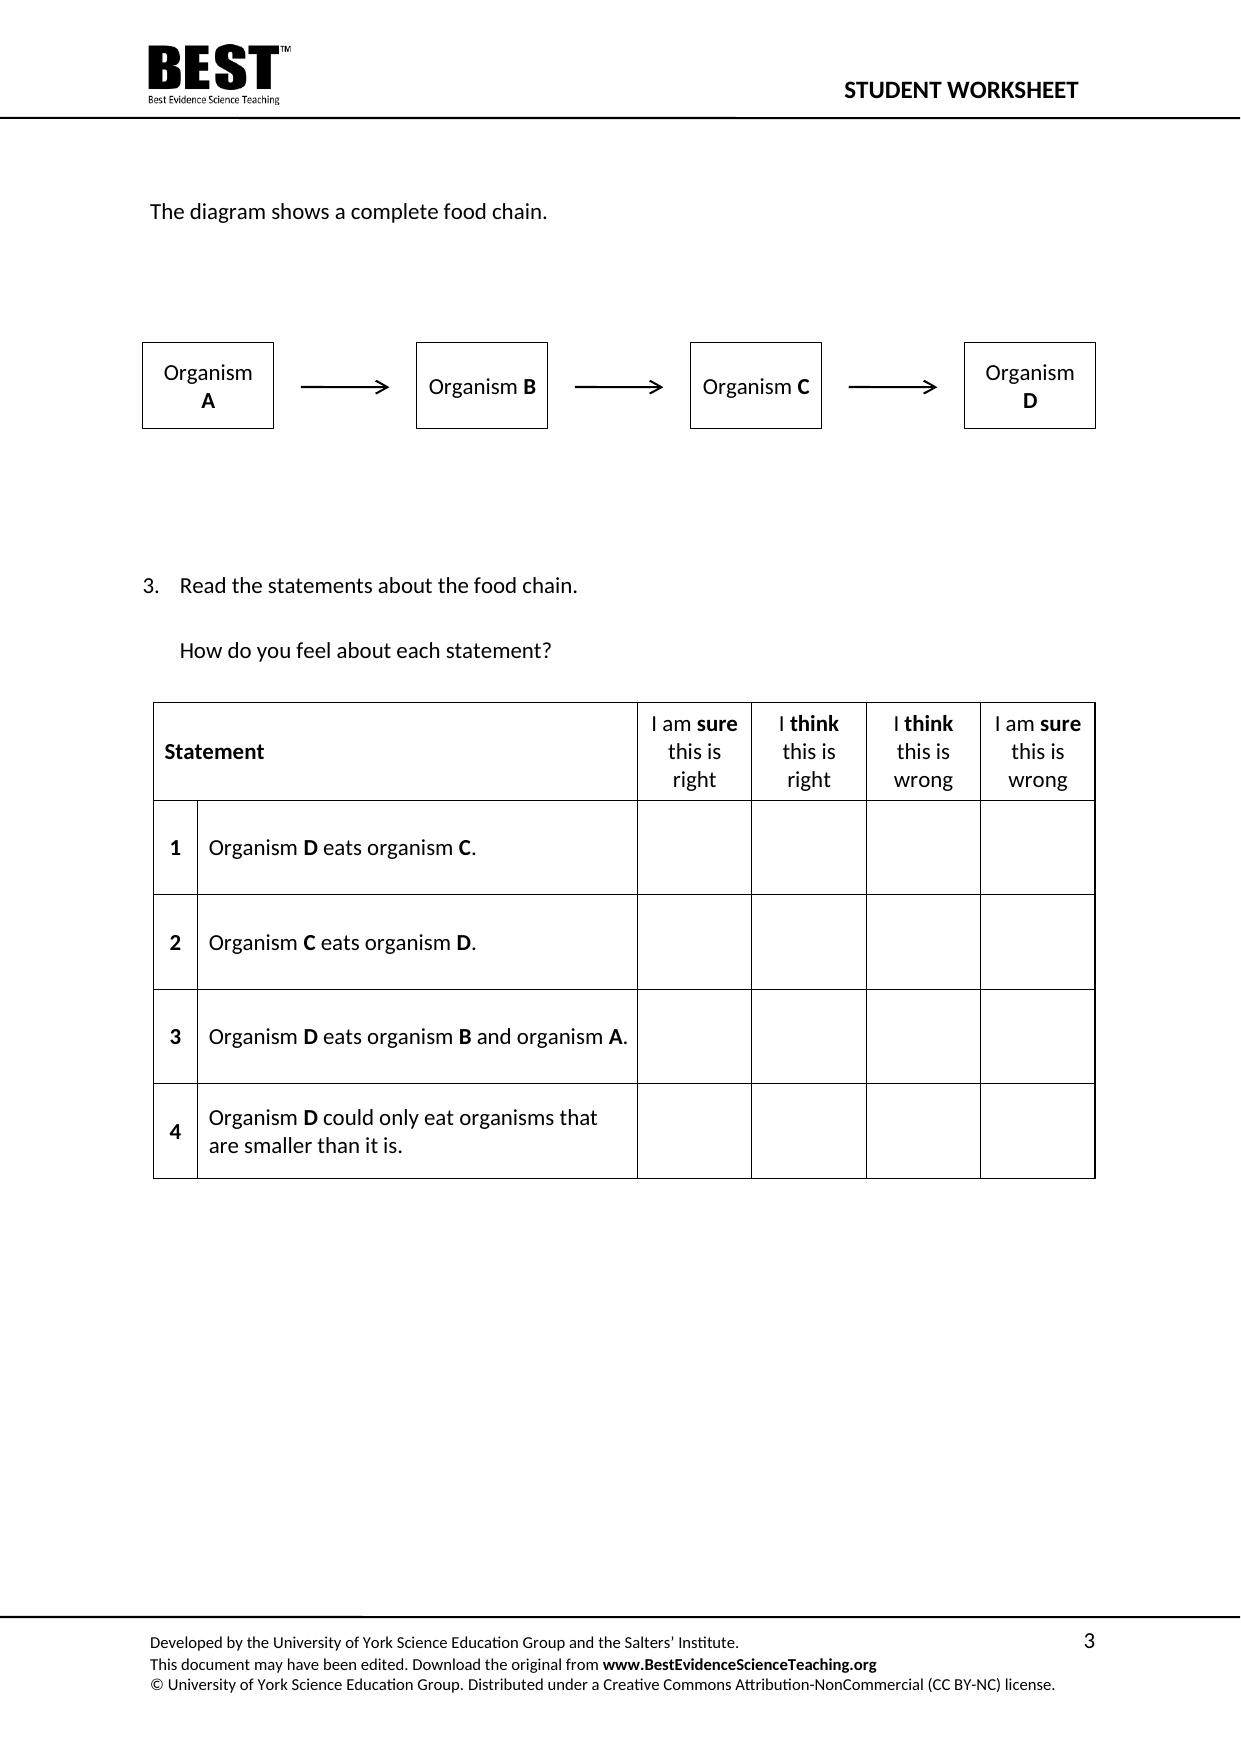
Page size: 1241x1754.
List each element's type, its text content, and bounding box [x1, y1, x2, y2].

table_cell Organism D eats organism B and organism A. [198, 990, 637, 1083]
table_cell [638, 801, 751, 894]
table_header I am sure this is wrong [981, 703, 1094, 799]
table_cell Organism C eats organism D. [198, 895, 637, 988]
table_cell 1 [154, 801, 197, 894]
table_cell [981, 801, 1094, 894]
table_cell [981, 990, 1094, 1083]
table_cell [867, 801, 980, 894]
text The diagram shows a complete food chain. [150, 197, 1090, 225]
table_cell [638, 1084, 751, 1177]
table_cell Organism D eats organism C. [198, 801, 637, 894]
table_cell [752, 1084, 866, 1177]
table_cell 2 [154, 895, 197, 988]
table_cell [867, 990, 980, 1083]
table_header I think this is right [752, 703, 866, 799]
table_cell 4 [154, 1084, 197, 1177]
table_header I think this is wrong [867, 703, 980, 799]
table_cell [752, 801, 866, 894]
list Read the statements about the food chain. [142, 571, 1095, 599]
picture [148, 44, 291, 105]
table_cell [752, 990, 866, 1083]
table_cell [981, 895, 1094, 988]
table_cell [867, 895, 980, 988]
table_cell 3 [154, 990, 197, 1083]
table_cell [638, 990, 751, 1083]
table_cell Organism D could only eat organisms that are smaller than it is. [198, 1084, 637, 1177]
table_header Statement [154, 703, 637, 799]
table_header I am sure this is right [638, 703, 751, 799]
table_cell [867, 1084, 980, 1177]
table_cell [638, 895, 751, 988]
list How do you feel about each statement? [179, 636, 1095, 664]
table_cell [752, 895, 866, 988]
table_cell [981, 1084, 1094, 1177]
